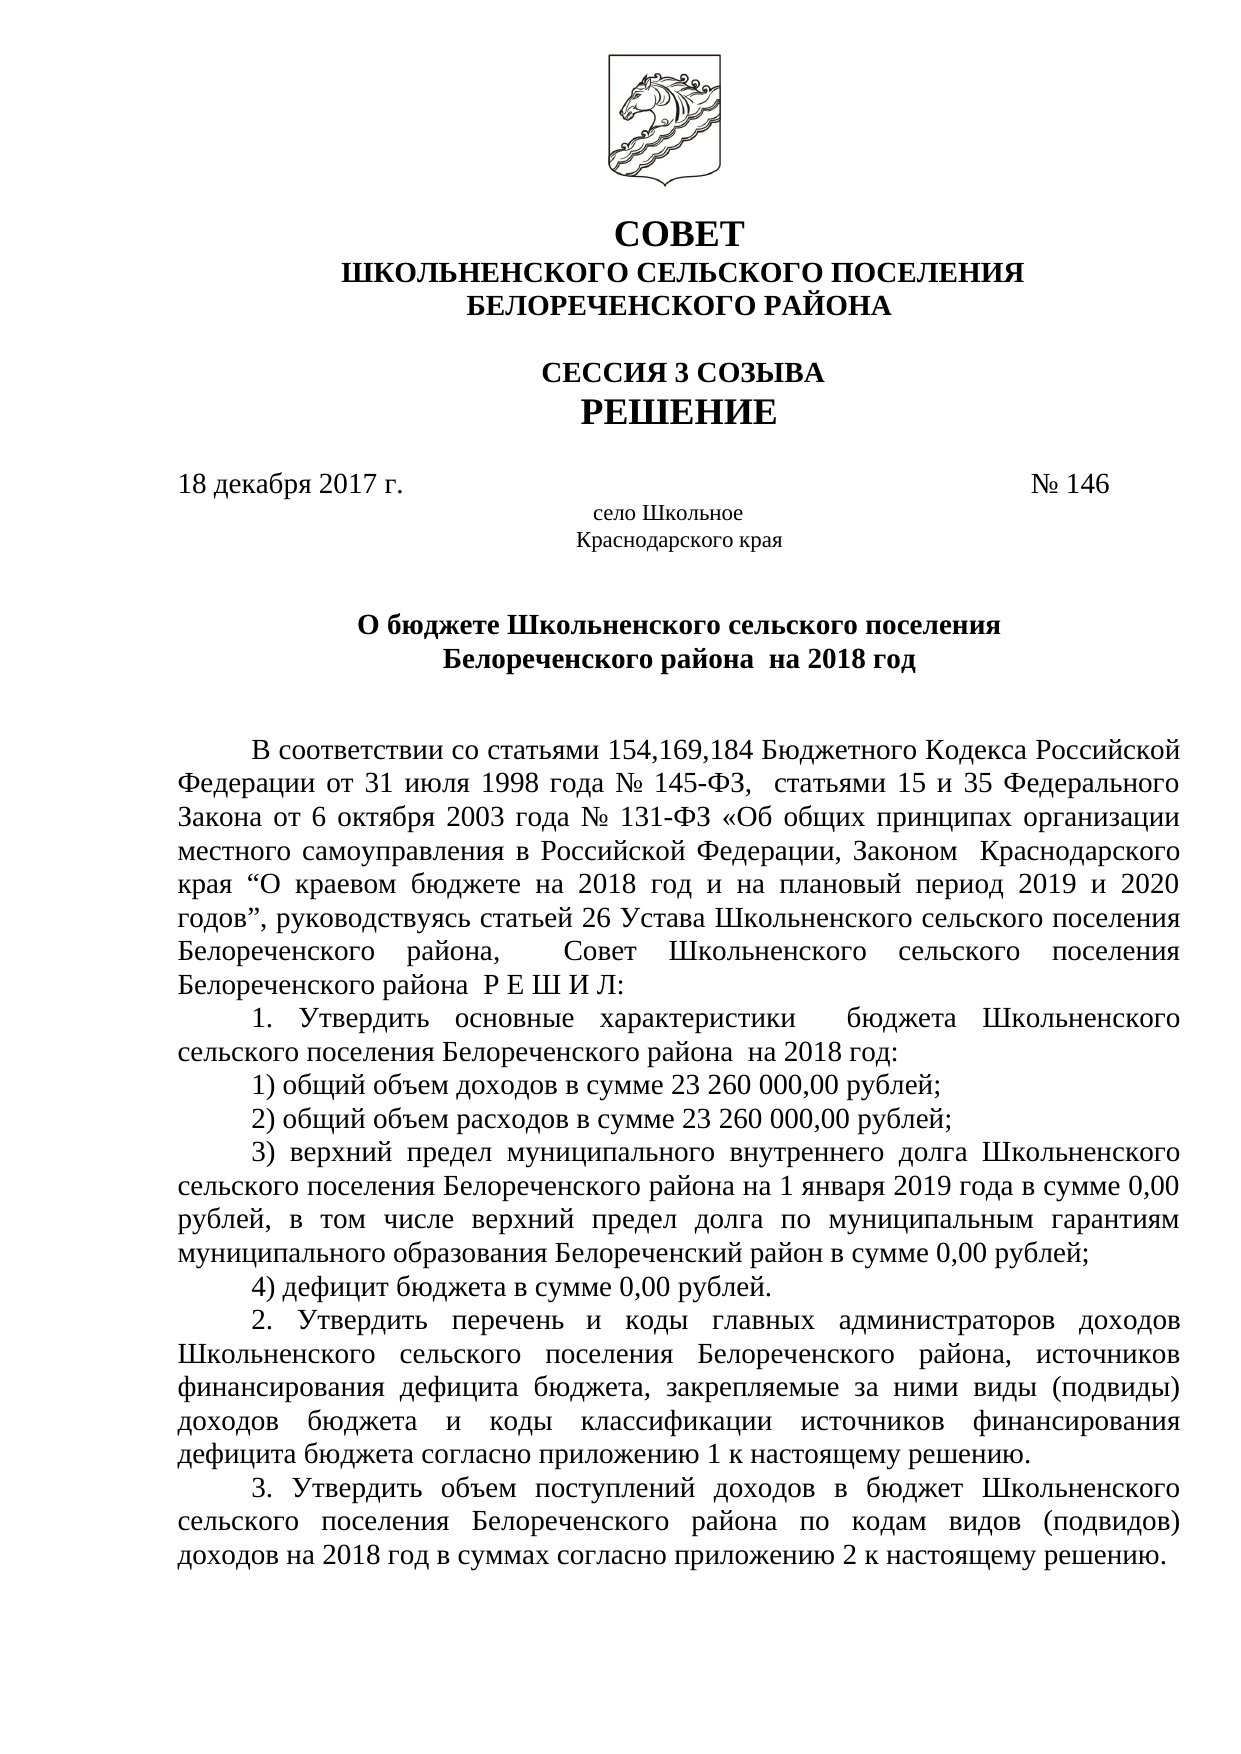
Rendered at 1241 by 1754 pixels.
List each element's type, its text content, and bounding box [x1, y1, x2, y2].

text село Школьное [177, 499, 1181, 526]
text 3) верхний предел муниципального внутреннего долга Школьненского сельского поселения Белореченского района на 1 января 2019 года в сумме 0,00 рублей, в том числе верхний предел долга по муниципальным гарантиям муниципального образования Белореченский район в сумме 0,00 рублей; [177, 1134, 1181, 1269]
text 4) дефицит бюджета в сумме 0,00 рублей. [177, 1269, 1181, 1302]
text РЕШЕНИЕ [177, 389, 1181, 432]
text 2) общий объем расходов в сумме 23 260 000,00 рублей; [177, 1101, 1181, 1134]
text 1. Утвердить основные характеристики бюджета Школьненского сельского поселения Белореченского района на 2018 год: [177, 1000, 1181, 1067]
text БЕЛОРЕЧЕНСКОГО РАЙОНА [177, 288, 1181, 322]
text 1) общий объем доходов в сумме 23 260 000,00 рублей; [177, 1067, 1181, 1101]
text Краснодарского края [177, 526, 1181, 552]
text 3. Утвердить объем поступлений доходов в бюджет Школьненского сельского поселения Белореченского района по кодам видов (подвидов) доходов на 2018 год в суммах согласно приложению 2 к настоящему решению. [177, 1470, 1181, 1571]
text 18 декабря 2017 г. № 146 [177, 466, 1181, 499]
subtitle В соответствии со статьями 154,169,184 Бюджетного Кодекса Российской Федерации от 31 июля 1998 года № 145-ФЗ, статьями 15 и 35 Федерального Закона от 6 октября 2003 года № 131-ФЗ «Об общих принципах организации местного самоуправления в Российской Федерации, Законом Краснодарского края “О краевом бюджете на 2018 год и на плановый период 2019 и 2020 годов”, руководствуясь статьей 26 Устава Школьненского сельского поселения Белореченского района, Совет Школьненского сельского поселения Белореченского района Р Е Ш И Л: [177, 732, 1181, 1000]
subtitle Белореченского района на 2018 год [177, 641, 1181, 674]
picture [608, 54, 721, 187]
text ШКОЛЬНЕНСКОГО СЕЛЬСКОГО ПОСЕЛЕНИЯ [177, 255, 1181, 288]
text 2. Утвердить перечень и коды главных администраторов доходов Школьненского сельского поселения Белореченского района, источников финансирования дефицита бюджета, закрепляемые за ними виды (подвиды) доходов бюджета и коды классификации источников финансирования дефицита бюджета согласно приложению 1 к настоящему решению. [177, 1302, 1181, 1470]
subtitle О бюджете Школьненского сельского поселения [177, 607, 1181, 641]
text СЕССИЯ 3 СОЗЫВА [177, 356, 1181, 389]
text СОВЕТ [177, 212, 1181, 255]
